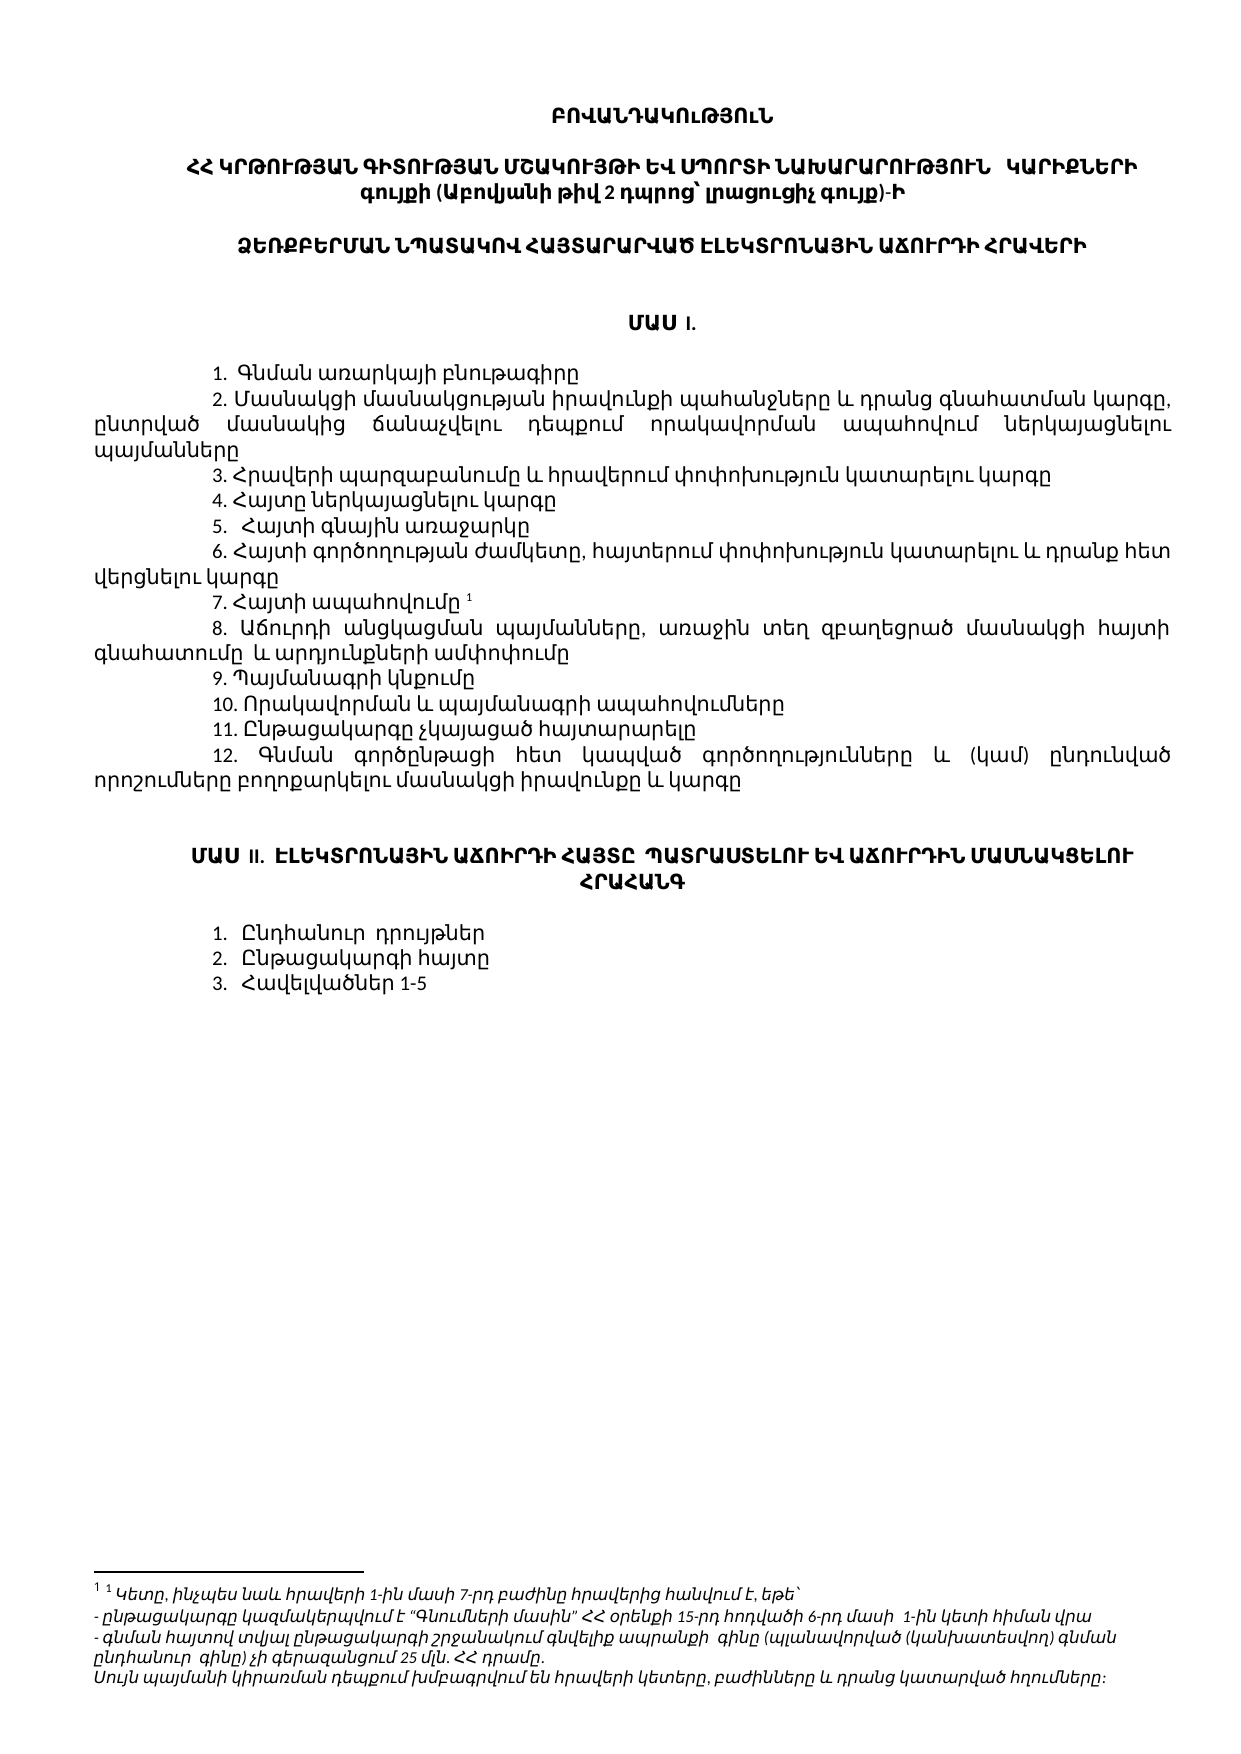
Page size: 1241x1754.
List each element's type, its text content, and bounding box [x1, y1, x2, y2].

text 4. Հայտը ներկայացնելու կարգը [94, 488, 1171, 513]
text 11. Ընթացակարգը չկայացած հայտարարելը [94, 716, 1171, 742]
text 9. Պայմանագրի կնքումը [94, 666, 1171, 691]
text 7. Հայտի ապահովումը 1 [94, 589, 1171, 615]
text ՄԱՍ II. ԷԼԵԿՏՐՈՆԱՅԻՆ ԱՃՈԻՐԴԻ ՀԱՅՏԸ ՊԱՏՐԱՍՏԵԼՈՒ ԵՎ ԱՃՈՒՐԴԻՆ ՄԱՍՆԱԿՑԵԼՈՒ ՀՐԱՀԱՆԳ [94, 843, 1171, 894]
text 3. Հավելվածներ 1-5 [94, 971, 1171, 996]
text ԲՈՎԱՆԴԱԿՈւԹՅՈւՆ [94, 103, 1171, 128]
text ՁԵՌՔԲԵՐՄԱՆ ՆՊԱՏԱԿՈՎ ՀԱՅՏԱՐԱՐՎԱԾ ԷԼԵԿՏՐՈՆԱՅԻՆ ԱՃՈՒՐԴԻ ՀՐԱՎԵՐԻ [94, 233, 1171, 259]
text 3. Հրավերի պարզաբանումը և հրավերում փոփոխություն կատարելու կարգը [94, 462, 1171, 488]
text ՀՀ ԿՐԹՈՒԹՅԱՆ ԳԻՏՈՒԹՅԱՆ ՄՇԱԿՈՒՅԹԻ ԵՎ ՍՊՈՐՏԻ ՆԱԽԱՐԱՐՈՒԹՅՈՒՆ ԿԱՐԻՔՆԵՐԻ գույքի (Աբովյանի թիվ 2 դպրոց՝ լրացուցիչ գույք)-Ի [94, 154, 1171, 205]
text ՄԱՍ I. [94, 310, 1171, 335]
text 1. Ընդհանուր դրույթներ [94, 920, 1171, 945]
text 10. Որակավորման և պայմանագրի ապահովումները [94, 691, 1171, 716]
text 5. Հայտի գնային առաջարկը [94, 513, 1171, 538]
text 12. Գնման գործընթացի հետ կապված գործողությունները և (կամ) ընդունված որոշումները բողոքարկելու մասնակցի իրավունքը և կարգը [94, 742, 1171, 793]
text 6. Հայտի գործողության ժամկետը, հայտերում փոփոխություն կատարելու և դրանք հետ վերցնելու կարգը [94, 538, 1171, 589]
text 2. Ընթացակարգի հայտը [94, 945, 1171, 971]
text 2. Մասնակցի մասնակցության իրավունքի պահանջները և դրանց գնահատման կարգը, ընտրված մասնակից ճանաչվելու դեպքում որակավորման ապահովում ներկայացնելու պայմանները [94, 386, 1171, 462]
text 1. Գնման առարկայի բնութագիրը [94, 361, 1171, 386]
text 8. Աճուրդի անցկացման պայմանները, առաջին տեղ զբաղեցրած մասնակցի հայտի գնահատումը և արդյունքների ամփոփումը [94, 615, 1171, 666]
